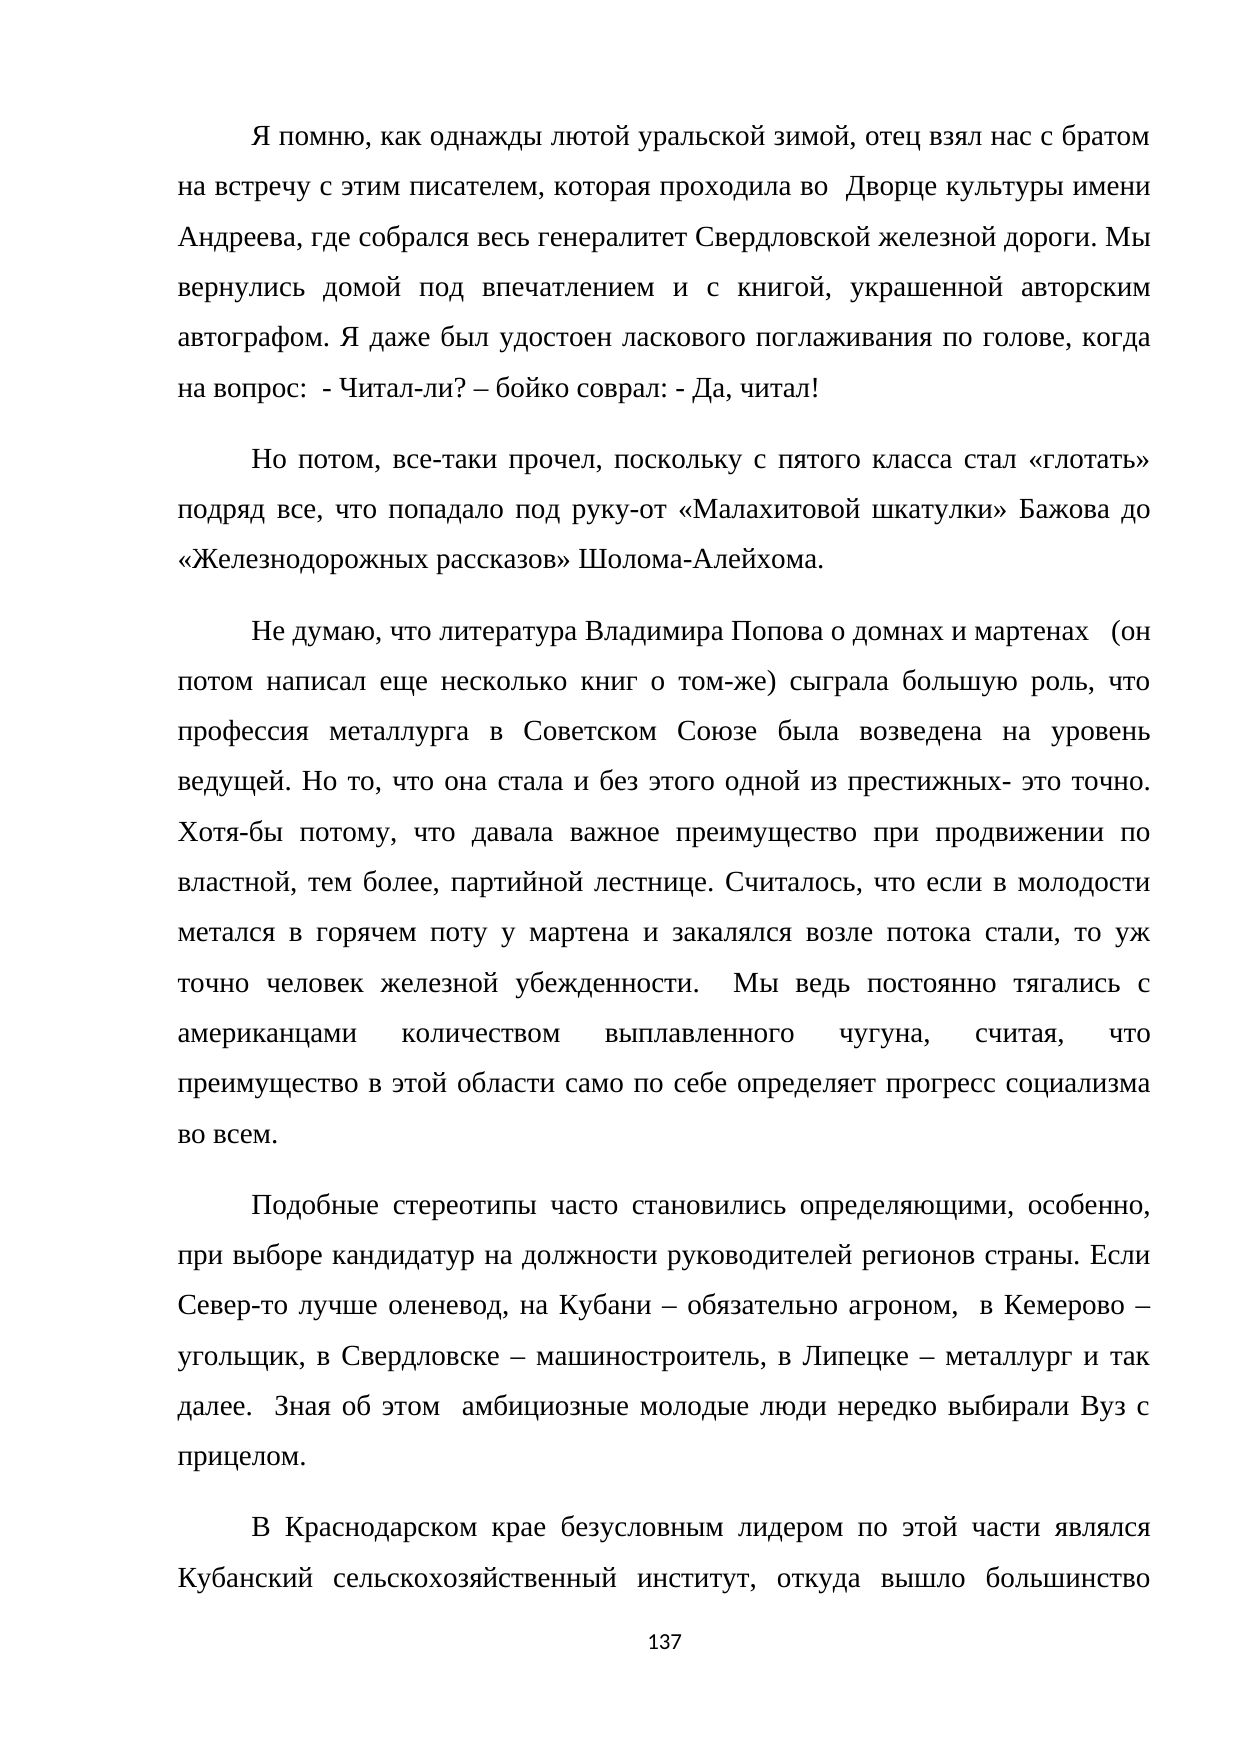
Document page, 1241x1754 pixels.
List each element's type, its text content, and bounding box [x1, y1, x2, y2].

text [177, 1509, 1152, 1593]
text Но потом, все-таки прочел, поскольку с пятого класса стал «глотать» подряд все, что попадало под руку-от «Малахитовой шкатулки» Бажова до «Железнодорожных рассказов» Шолома-Алейхома. [177, 441, 1152, 575]
text Подобные стереотипы часто становились определяющими, особенно, при выборе кандидатур на должности руководителей регионов страны. Если Север-то лучше оленевод, на Кубани – обязательно агроном, в Кемерово – угольщик, в Свердловске – машиностроитель, в Липецке – металлург и так далее. Зная об этом амбициозные молодые люди нередко выбирали Вуз с прицелом. [177, 1187, 1152, 1472]
text Не думаю, что литература Владимира Попова о домнах и мартенах (он потом написал еще несколько книг о том-же) сыграла большую роль, что профессия металлурга в Советском Союзе была возведена на уровень ведущей. Но то, что она стала и без этого одной из престижных- это точно. Хотя-бы потому, что давала важное преимущество при продвижении по властной, тем более, партийной лестнице. Считалось, что если в молодости метался в горячем поту у мартена и закалялся возле потока стали, то уж точно человек железной убежденности. Мы ведь постоянно тягались с американцами количеством выплавленного чугуна, считая, что преимущество в этой области само по себе определяет прогресс социализма во всем. [177, 613, 1152, 1149]
text Я помню, как однажды лютой уральской зимой, отец взял нас с братом на встречу с этим писателем, которая проходила во Дворце культуры имени Андреева, где собрался весь генералитет Свердловской железной дороги. Мы вернулись домой под впечатлением и с книгой, украшенной авторским автографом. Я даже был удостоен ласкового поглаживания по голове, когда на вопрос: - Читал-ли? – бойко соврал: - Да, читал! [177, 118, 1152, 403]
